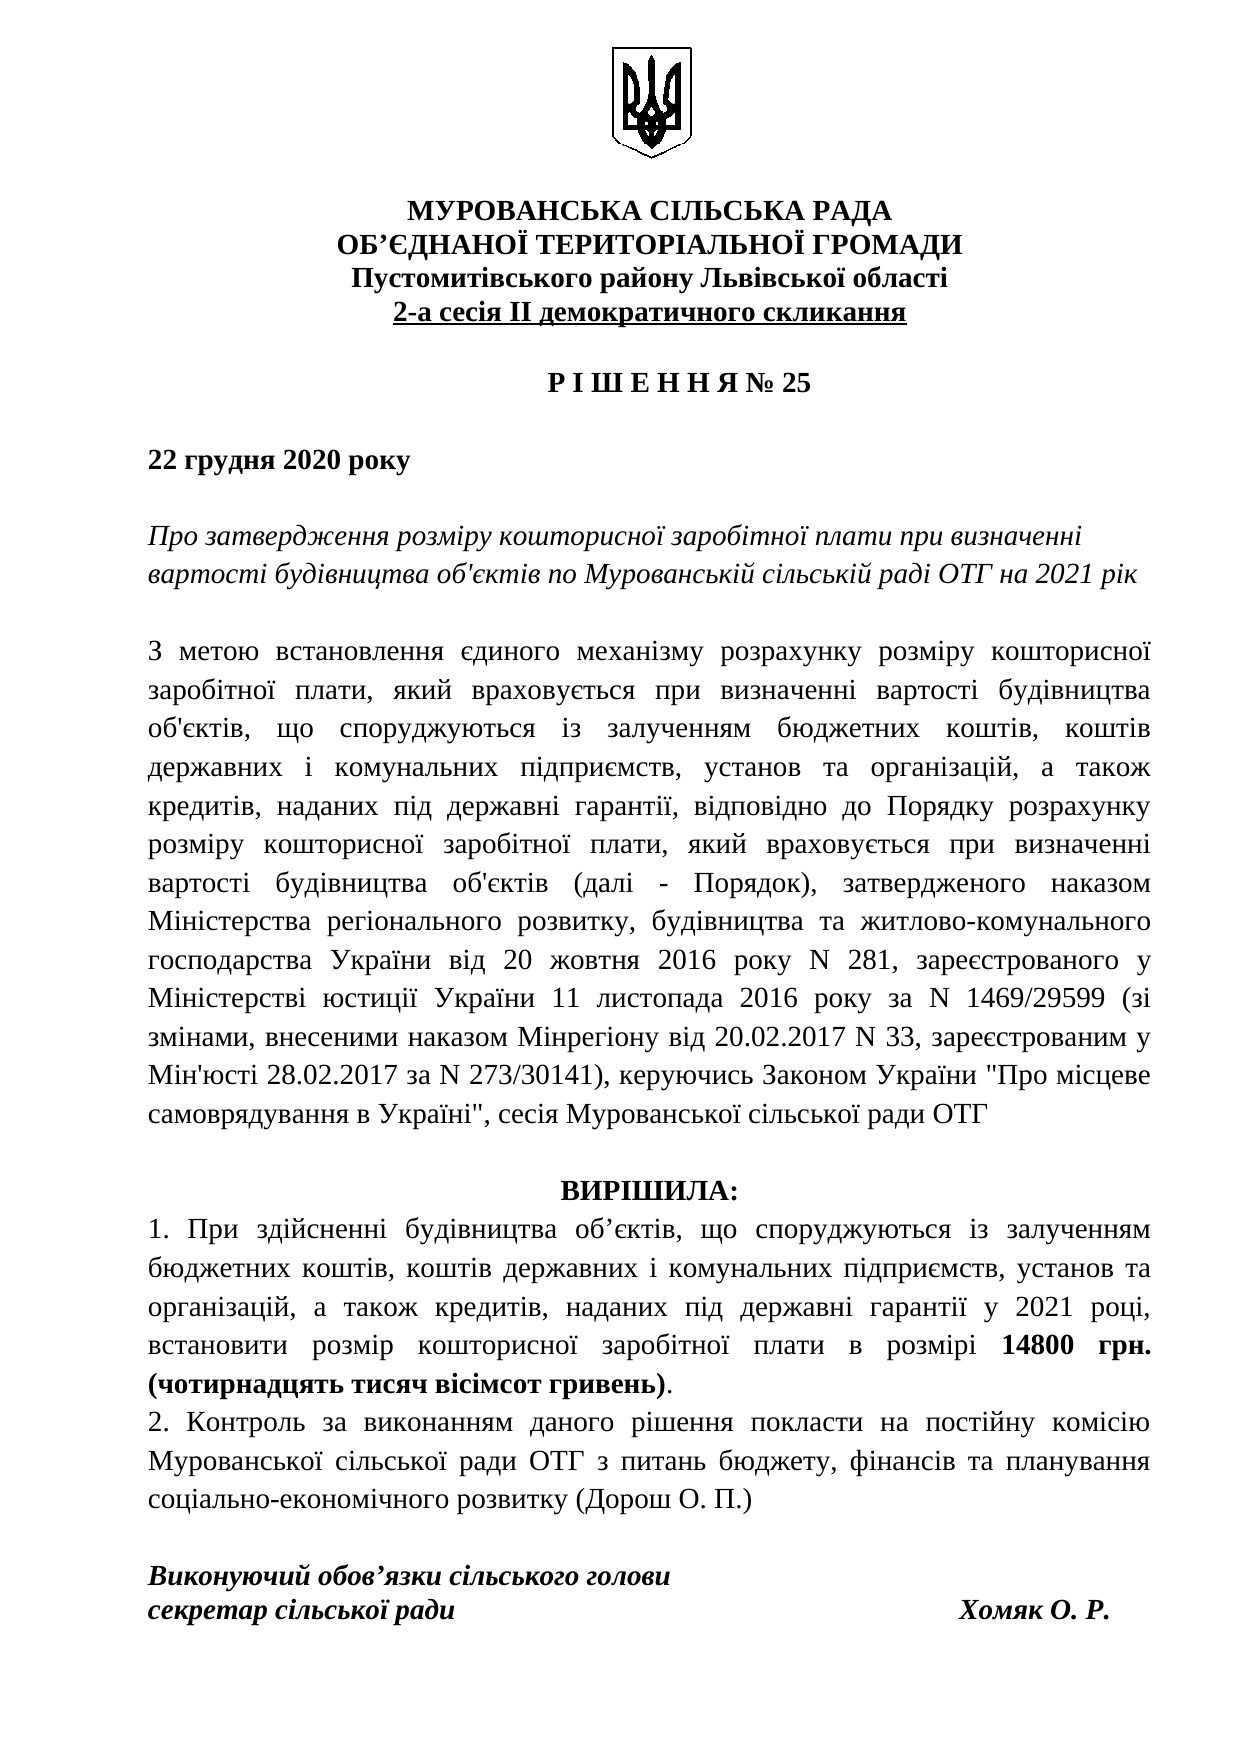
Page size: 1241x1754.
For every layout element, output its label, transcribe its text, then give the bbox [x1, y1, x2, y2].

text секретар сільської ради Хомяк О. Р. [148, 1592, 1152, 1626]
text 2. Контроль за виконанням даного рішення покласти на постійну комісію Мурованської сільської ради ОТГ з питань бюджету, фінансів та планування соціально-економічного розвитку (Дорош О. П.) [148, 1404, 1152, 1515]
text 22 грудня 2020 року [148, 442, 1152, 476]
text Про затвердження розміру кошторисної заробітної плати при визначенні вартості будівництва об'єктів по Мурованській сільській раді ОТГ на 2021 рік [148, 518, 1152, 590]
text Виконуючий обов’язки сільського голови [148, 1558, 1152, 1592]
text МУРОВАНСЬКА СІЛЬСЬКА РАДА [148, 193, 1152, 227]
picture [608, 47, 697, 160]
text 1. При здійсненні будівництва об’єктів, що споруджуються із залученням бюджетних коштів, коштів державних і комунальних підприємств, установ та організацій, а також кредитів, наданих під державні гарантії у 2021 році, встановити розмір кошторисної заробітної плати в розмірі 14800 грн. (чотирнадцять тисяч вісімсот гривень). [148, 1212, 1152, 1399]
text Пустомитівського району Львівської області [148, 260, 1152, 294]
text ОБ’ЄДНАНОЇ ТЕРИТОРІАЛЬНОЇ ГРОМАДИ [148, 227, 1152, 260]
text 2-а сесія ІІ демократичного скликання [148, 294, 1152, 327]
text ВИРІШИЛА: [148, 1173, 1152, 1207]
text Р І Ш Е Н Н Я № 25 [148, 365, 1211, 398]
text З метою встановлення єдиного механізму розрахунку розміру кошторисної заробітної плати, який враховується при визначенні вартості будівництва об'єктів, що споруджуються із залученням бюджетних коштів, коштів державних і комунальних підприємств, установ та організацій, а також кредитів, наданих під державні гарантії, відповідно до Порядку розрахунку розміру кошторисної заробітної плати, який враховується при визначенні вартості будівництва об'єктів (далі - Порядок), затвердженого наказом Міністерства регіонального розвитку, будівництва та житлово-комунального господарства України від 20 жовтня 2016 року N 281, зареєстрованого у Міністерстві юстиції України 11 листопада 2016 року за N 1469/29599 (зі змінами, внесеними наказом Мінрегіону від 20.02.2017 N 33, зареєстрованим у Мін'юсті 28.02.2017 за N 273/30141), керуючись Законом України "Про місцеве самоврядування в Україні", сесія Мурованської сільської ради ОТГ [148, 633, 1152, 1129]
